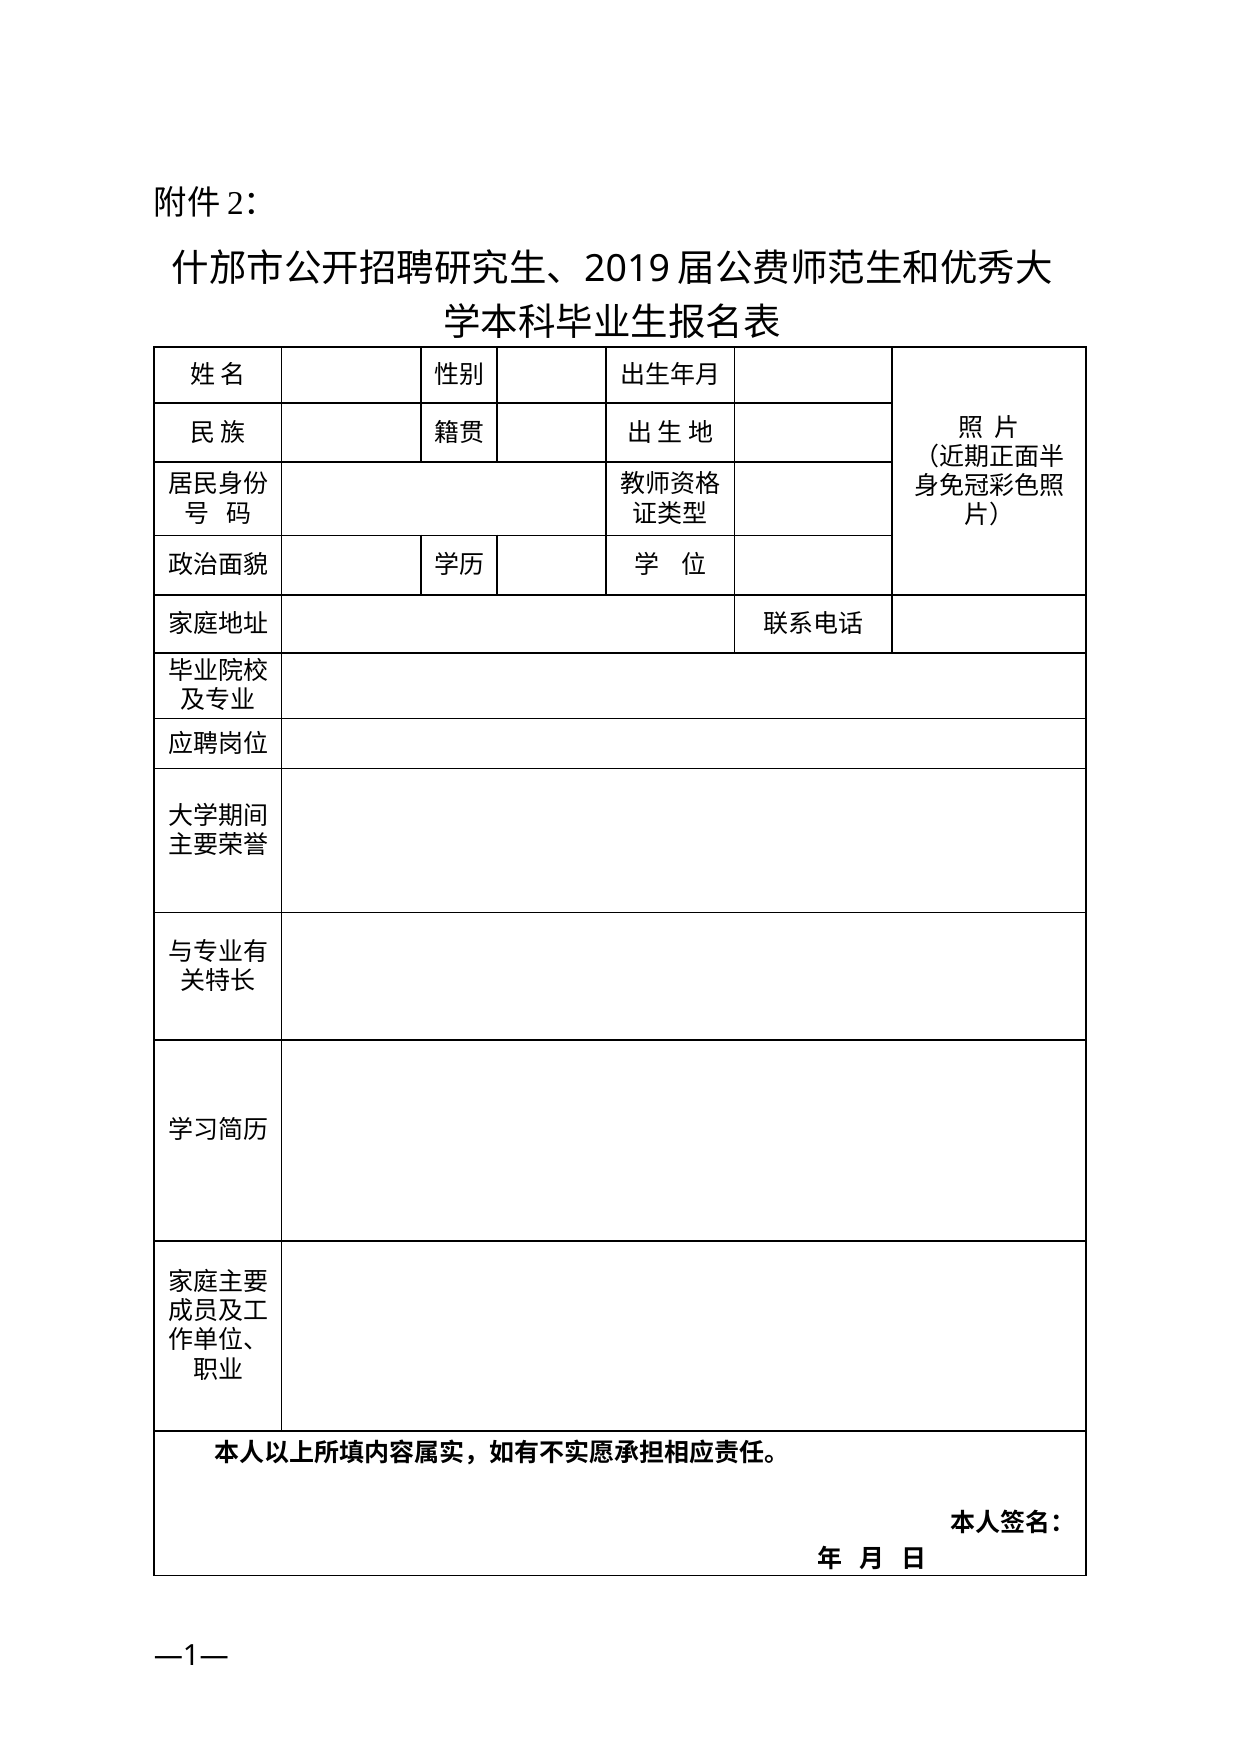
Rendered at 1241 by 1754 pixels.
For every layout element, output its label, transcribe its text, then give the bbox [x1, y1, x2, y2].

table_cell 应聘岗位 [155, 719, 281, 767]
table_cell 家庭主要成员及工作单位、职业 [155, 1242, 281, 1430]
table_cell 民 族 [155, 404, 281, 461]
table_cell 与专业有关特长 [155, 913, 281, 1039]
table_cell 毕业院校及专业 [155, 654, 281, 717]
table_cell [735, 404, 891, 461]
table_cell [282, 1242, 1085, 1430]
table_cell [282, 719, 1085, 767]
table_cell 教师资格证类型 [607, 463, 734, 534]
table_cell [282, 654, 1085, 717]
table_cell [735, 463, 891, 534]
table_cell [893, 596, 1085, 652]
text 什邡市公开招聘研究生、2019届公费师范生和优秀大学本科毕业生报名表 [153, 237, 1070, 346]
text 附件2： [153, 162, 1070, 237]
table_cell [498, 536, 605, 594]
table_cell 政治面貌 [155, 536, 281, 594]
table_cell 居民身份号 码 [155, 463, 281, 534]
table_cell 大学期间主要荣誉 [155, 769, 281, 912]
table_cell 学历 [422, 536, 496, 594]
table_cell [498, 404, 605, 461]
table_cell [282, 404, 420, 461]
table_cell [282, 463, 605, 534]
table_cell 联系电话 [735, 596, 891, 652]
table_header [282, 348, 420, 402]
table_cell [282, 1041, 1085, 1240]
table_header [735, 348, 891, 402]
table_header 姓 名 [155, 348, 281, 402]
table_cell 学习简历 [155, 1041, 281, 1240]
table_cell [282, 769, 1085, 912]
table_cell 本人以上所填内容属实，如有不实愿承担相应责任。 本人签名： 年 月 日 [155, 1432, 1085, 1575]
table_header 照 片 （近期正面半身免冠彩色照片） [893, 348, 1085, 594]
table_cell [282, 913, 1085, 1039]
table_cell [282, 536, 420, 594]
table_cell [282, 596, 734, 652]
table_header 性别 [422, 348, 496, 402]
table_header [498, 348, 605, 402]
table_cell 籍贯 [422, 404, 496, 461]
table_cell 家庭地址 [155, 596, 281, 652]
table_cell 出 生 地 [607, 404, 734, 461]
table_header 出生年月 [607, 348, 734, 402]
table_cell [735, 536, 891, 594]
table_cell 学 位 [607, 536, 734, 594]
